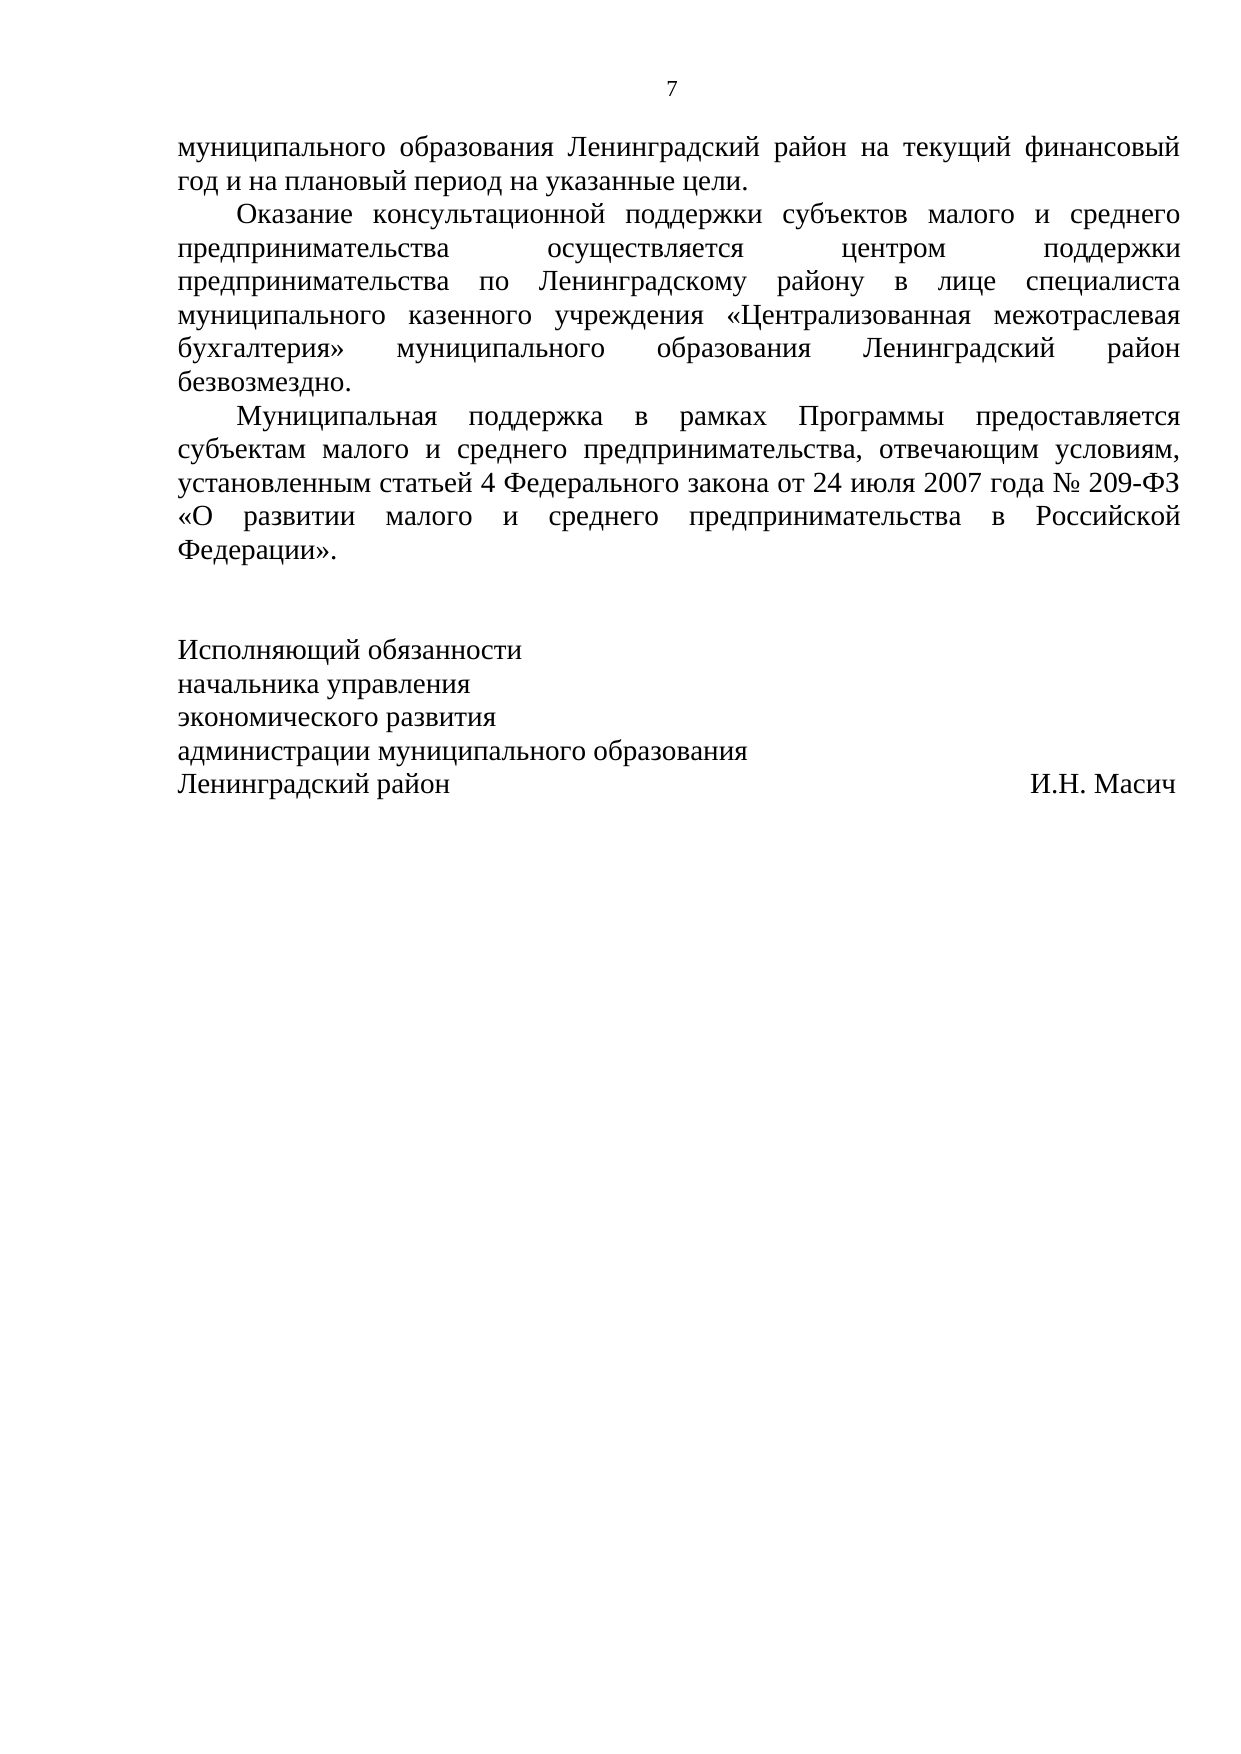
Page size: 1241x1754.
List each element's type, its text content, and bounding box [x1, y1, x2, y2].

text Исполняющий обязанности [177, 632, 1181, 666]
text экономического развития [177, 699, 1181, 733]
text Муниципальная поддержка в рамках Программы предоставляется субъектам малого и среднего предпринимательства, отвечающим условиям, установленным статьей 4 Федерального закона от 24 июля 2007 года № 209-ФЗ «О развитии малого и среднего предпринимательства в Российской Федерации». [177, 398, 1181, 565]
text администрации муниципального образования [177, 733, 1181, 767]
text начальника управления [177, 666, 1181, 699]
text Оказание консультационной поддержки субъектов малого и среднего предпринимательства осуществляется центром поддержки предпринимательства по Ленинградскому району в лице специалиста муниципального казенного учреждения «Централизованная межотраслевая бухгалтерия» муниципального образования Ленинградский район безвозмездно. [177, 196, 1181, 398]
text Ленинградский район И.Н. Масич [177, 767, 1181, 800]
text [177, 129, 1181, 196]
